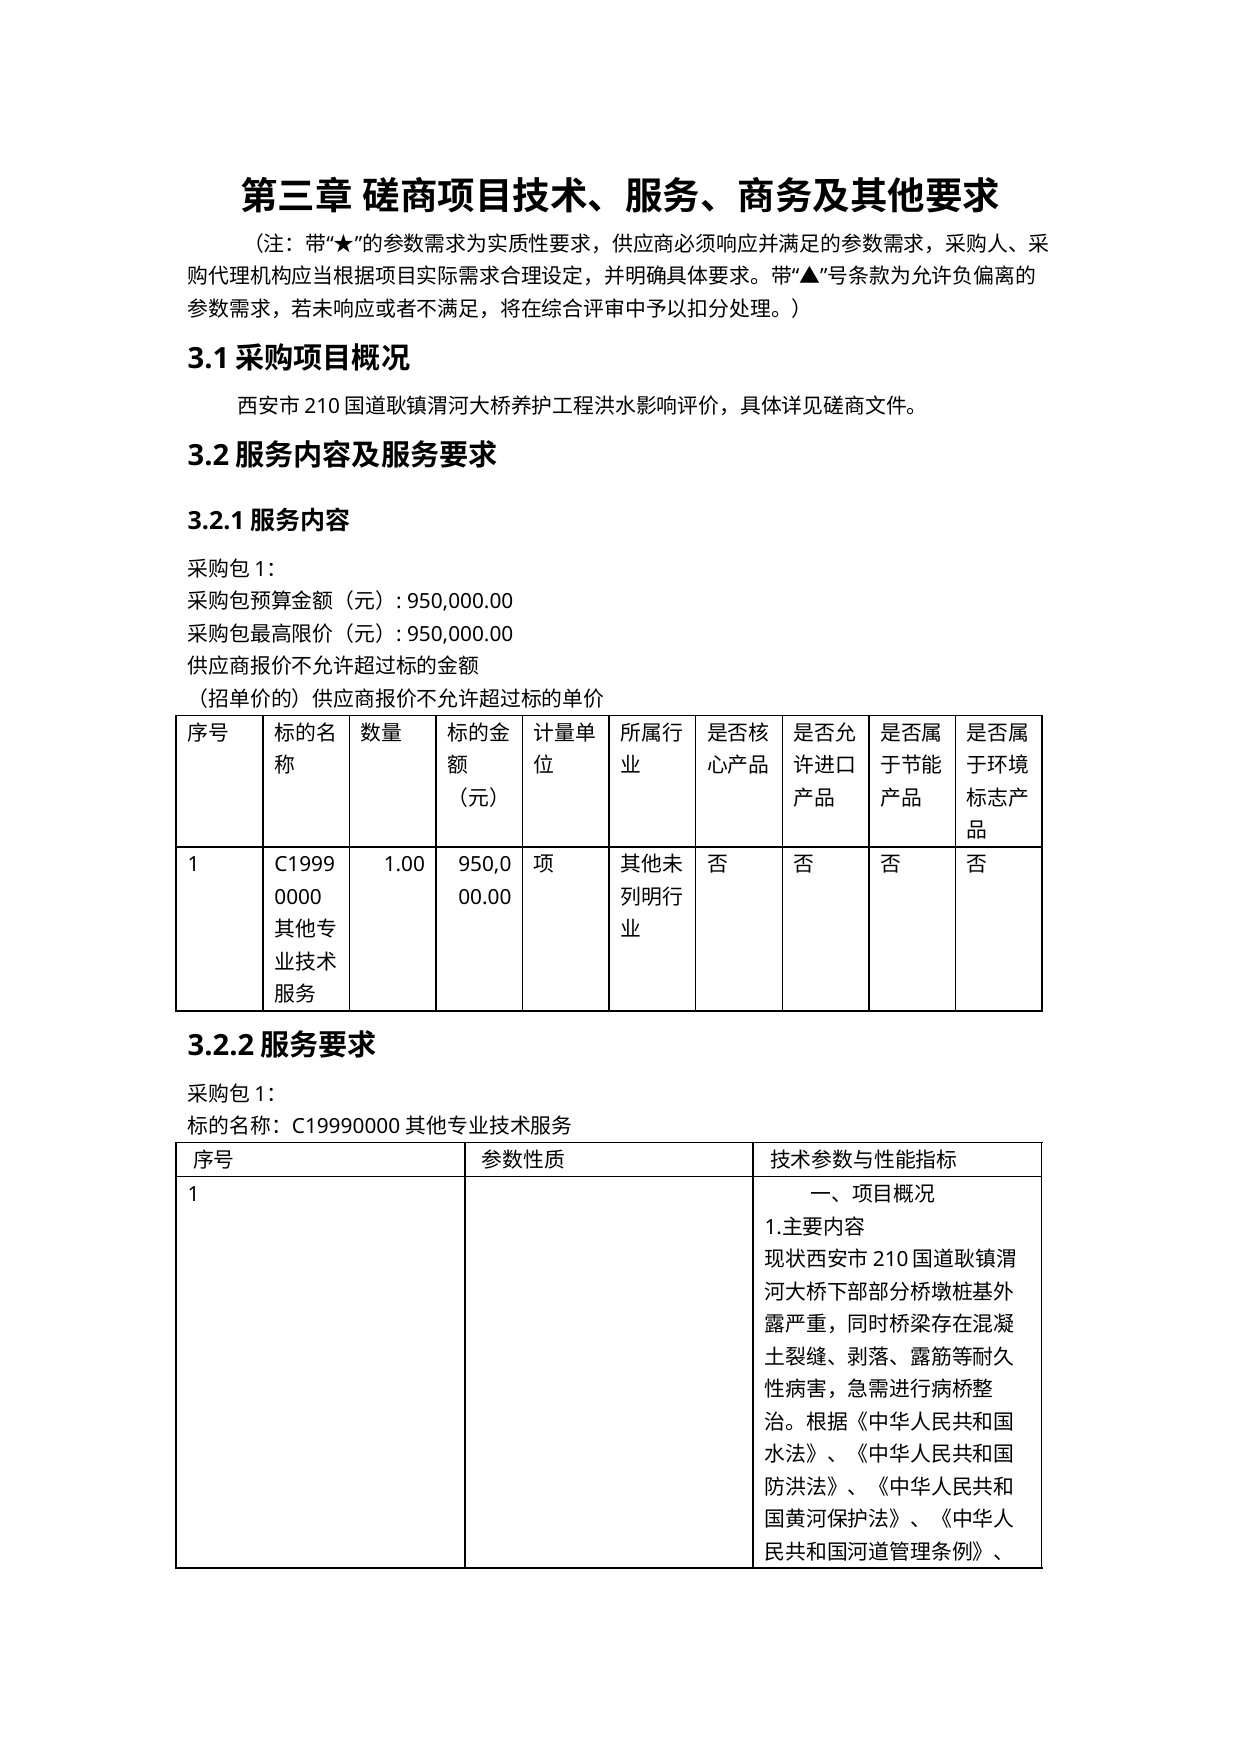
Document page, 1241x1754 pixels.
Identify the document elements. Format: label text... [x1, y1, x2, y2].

table_cell 1 [177, 1177, 464, 1567]
table_header 参数性质 [466, 1143, 752, 1176]
table_header 是否允许进口产品 [783, 716, 868, 846]
text 采购包1： [187, 1077, 1053, 1109]
text 3.2.1服务内容 [187, 487, 1053, 552]
text （注：带“★”的参数需求为实质性要求，供应商必须响应并满足的参数需求，采购人、采购代理机构应当根据项目实际需求合理设定，并明确具体要求。带“▲”号条款为允许负偏离的参数需求，若未响应或者不满足，将在综合评审中予以扣分处理。） [187, 227, 1053, 324]
text 3.2.2服务要求 [187, 1012, 1053, 1077]
table_header 是否核心产品 [696, 716, 782, 846]
table_cell 1.00 [350, 848, 435, 1010]
table_header 标的名称 [264, 716, 349, 846]
table_header 所属行业 [610, 716, 695, 846]
text 第三章 磋商项目技术、服务、商务及其他要求 [187, 162, 1053, 227]
table_cell 项 [523, 848, 608, 1010]
text 供应商报价不允许超过标的金额 [187, 649, 1053, 682]
table_header 技术参数与性能指标 [754, 1143, 1041, 1176]
table_header 计量单位 [523, 716, 608, 846]
table_header 是否属于节能产品 [870, 716, 955, 846]
table_header 标的金额 （元） [437, 716, 522, 846]
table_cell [754, 1177, 1041, 1567]
table_cell [466, 1177, 752, 1567]
table_cell 否 [956, 848, 1041, 1010]
table_cell 否 [870, 848, 955, 1010]
text 采购包预算金额（元）: 950,000.00 [187, 584, 1053, 617]
text 西安市210国道耿镇渭河大桥养护工程洪水影响评价，具体详见磋商文件。 [187, 389, 1053, 422]
table_header 序号 [177, 1143, 464, 1176]
table_cell 否 [783, 848, 868, 1010]
table_header 序号 [177, 716, 262, 846]
table_cell C19990000 其他专业技术服务 [264, 848, 349, 1010]
text 3.2服务内容及服务要求 [187, 422, 1053, 487]
table_cell 否 [696, 848, 782, 1010]
table_header 是否属于环境标志产品 [956, 716, 1041, 846]
table_cell 1 [177, 848, 262, 1010]
text 采购包最高限价（元）: 950,000.00 [187, 617, 1053, 649]
text 标的名称：C19990000 其他专业技术服务 [187, 1109, 1053, 1142]
text 3.1采购项目概况 [187, 324, 1053, 389]
table_cell 950,000.00 [437, 848, 522, 1010]
table_cell 其他未列明行业 [610, 848, 695, 1010]
text 采购包1： [187, 552, 1053, 584]
table_header 数量 [350, 716, 435, 846]
text （招单价的）供应商报价不允许超过标的单价 [187, 682, 1053, 714]
